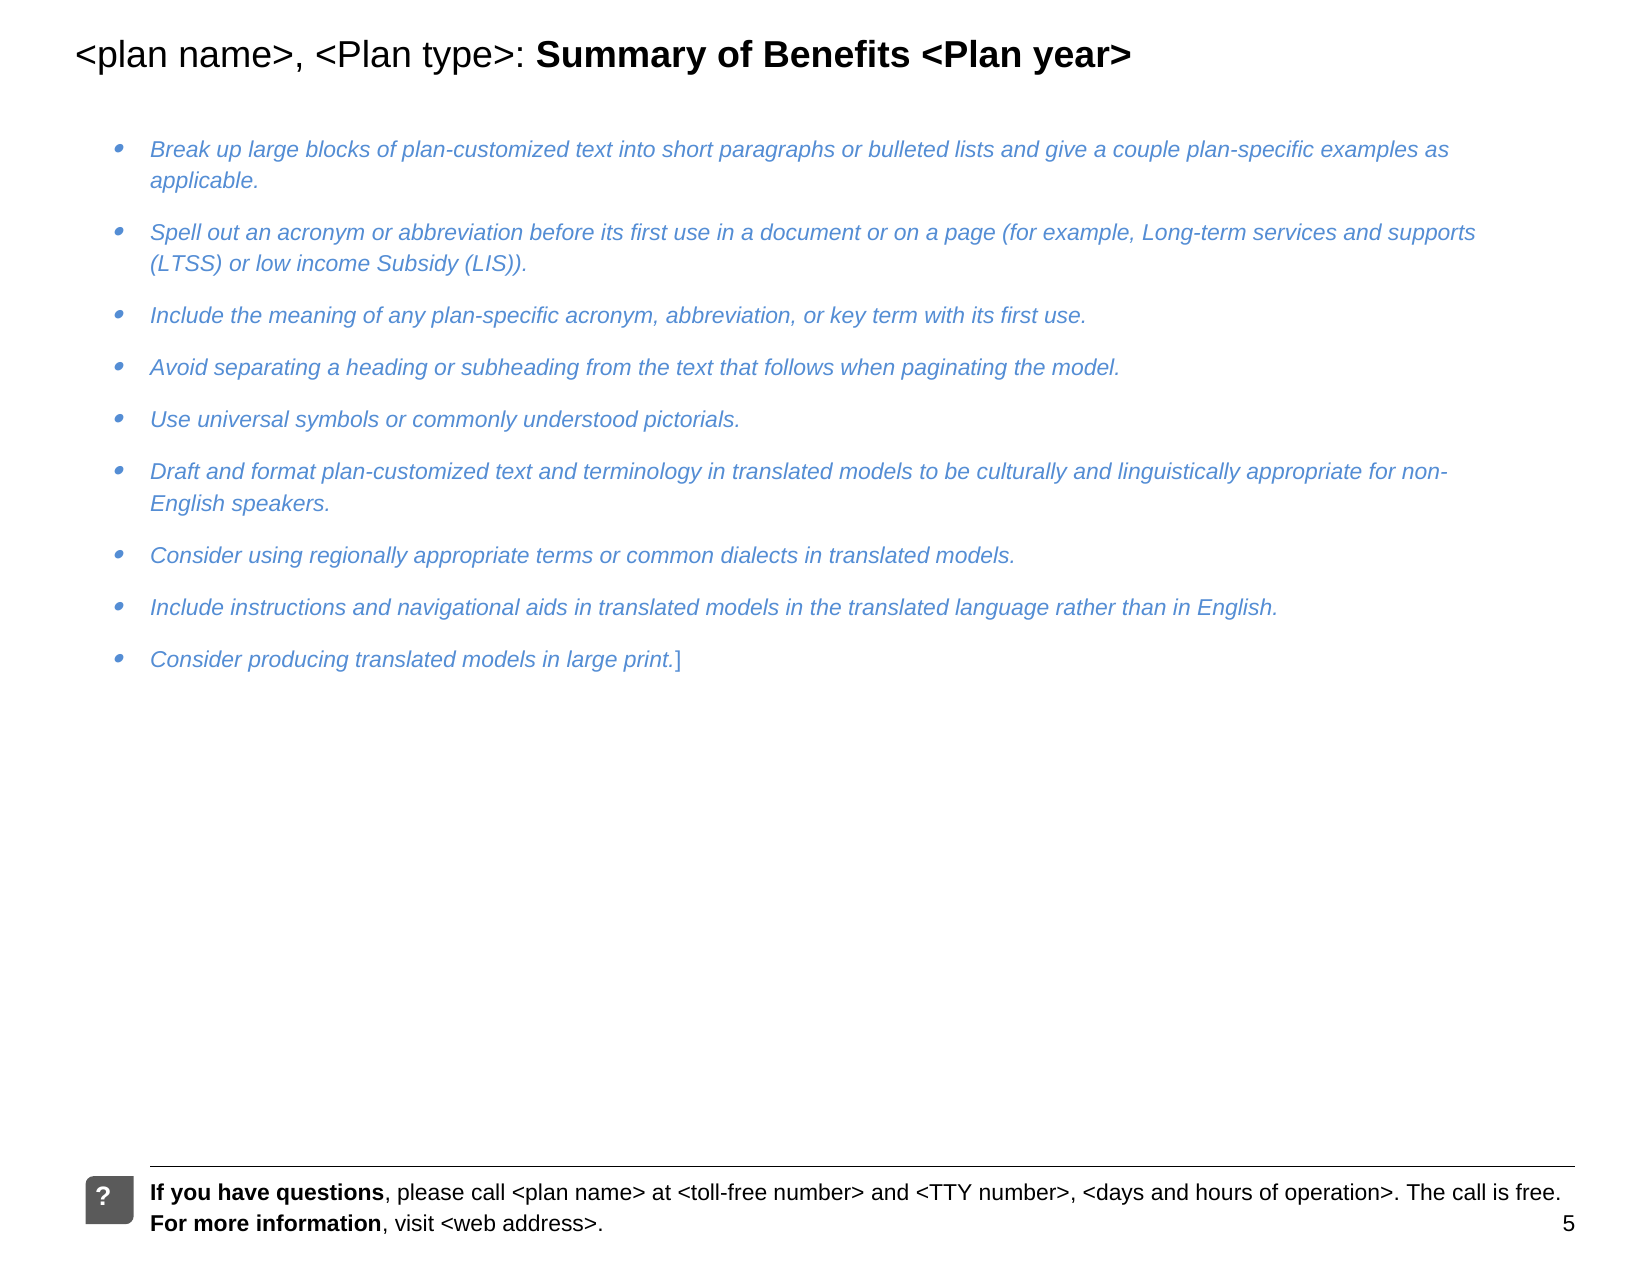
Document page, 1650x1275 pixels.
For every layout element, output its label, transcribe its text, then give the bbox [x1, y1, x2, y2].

list Include instructions and navigational aids in translated models in the translated language rather than in English. [112, 590, 1500, 622]
list Draft and format plan-customized text and terminology in translated models to be culturally and linguistically appropriate for non-English speakers. [112, 455, 1500, 517]
list Consider producing translated models in large print.] [112, 642, 1500, 674]
list Avoid separating a heading or subheading from the text that follows when paginating the model. [112, 351, 1500, 382]
list Include the meaning of any plan-specific acronym, abbreviation, or key term with its first use. [112, 299, 1500, 330]
list Use universal symbols or commonly understood pictorials. [112, 403, 1500, 434]
list Consider using regionally appropriate terms or common dialects in translated models. [112, 538, 1500, 569]
list Spell out an acronym or abbreviation before its first use in a document or on a page (for example, Long-term services and supports (LTSS) or low income Subsidy (LIS)). [112, 215, 1500, 278]
list Break up large blocks of plan-customized text into short paragraphs or bulleted lists and give a couple plan-specific examples as applicable. [112, 132, 1500, 194]
